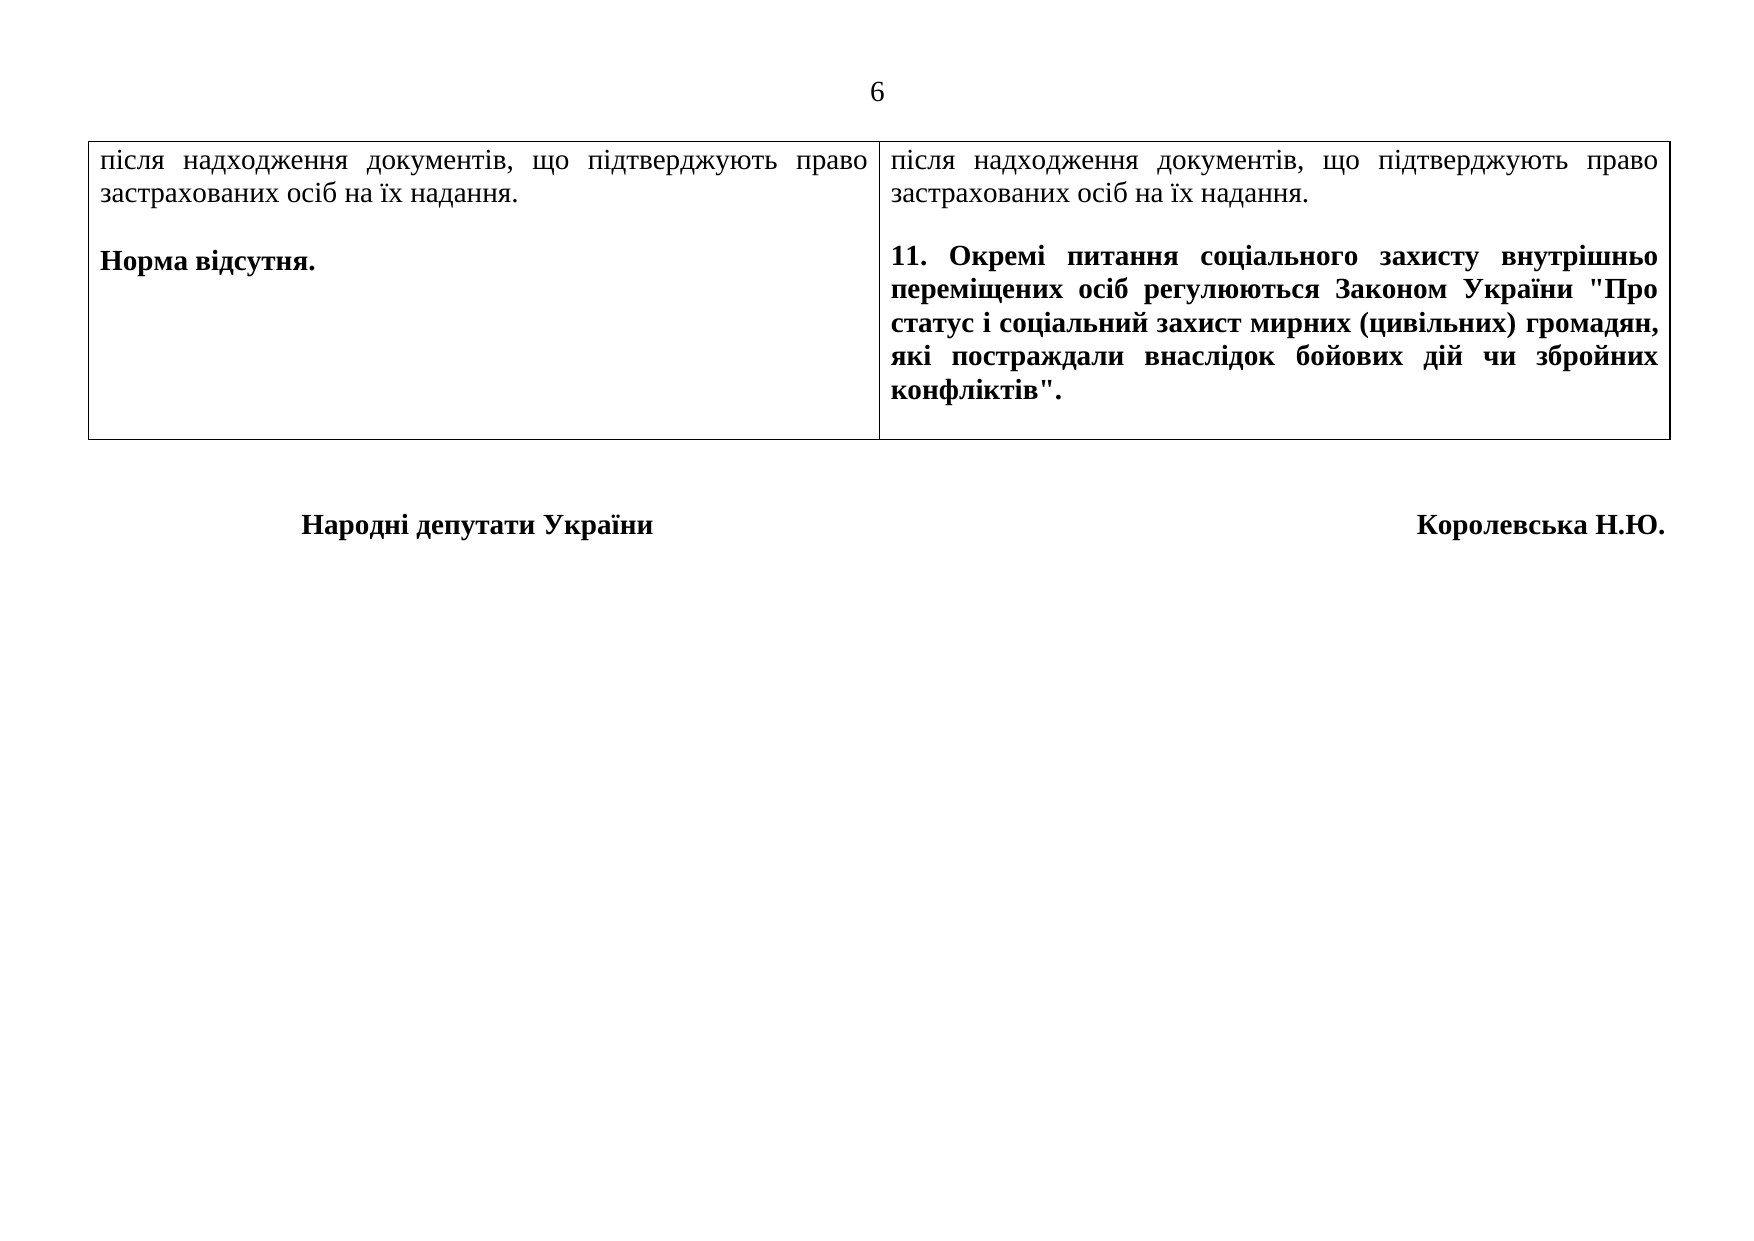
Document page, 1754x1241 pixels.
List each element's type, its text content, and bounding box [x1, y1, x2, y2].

table_header Королевська Н.Ю. [877, 507, 1677, 574]
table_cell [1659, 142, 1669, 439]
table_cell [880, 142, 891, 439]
table_header Народні депутати України [78, 507, 877, 574]
